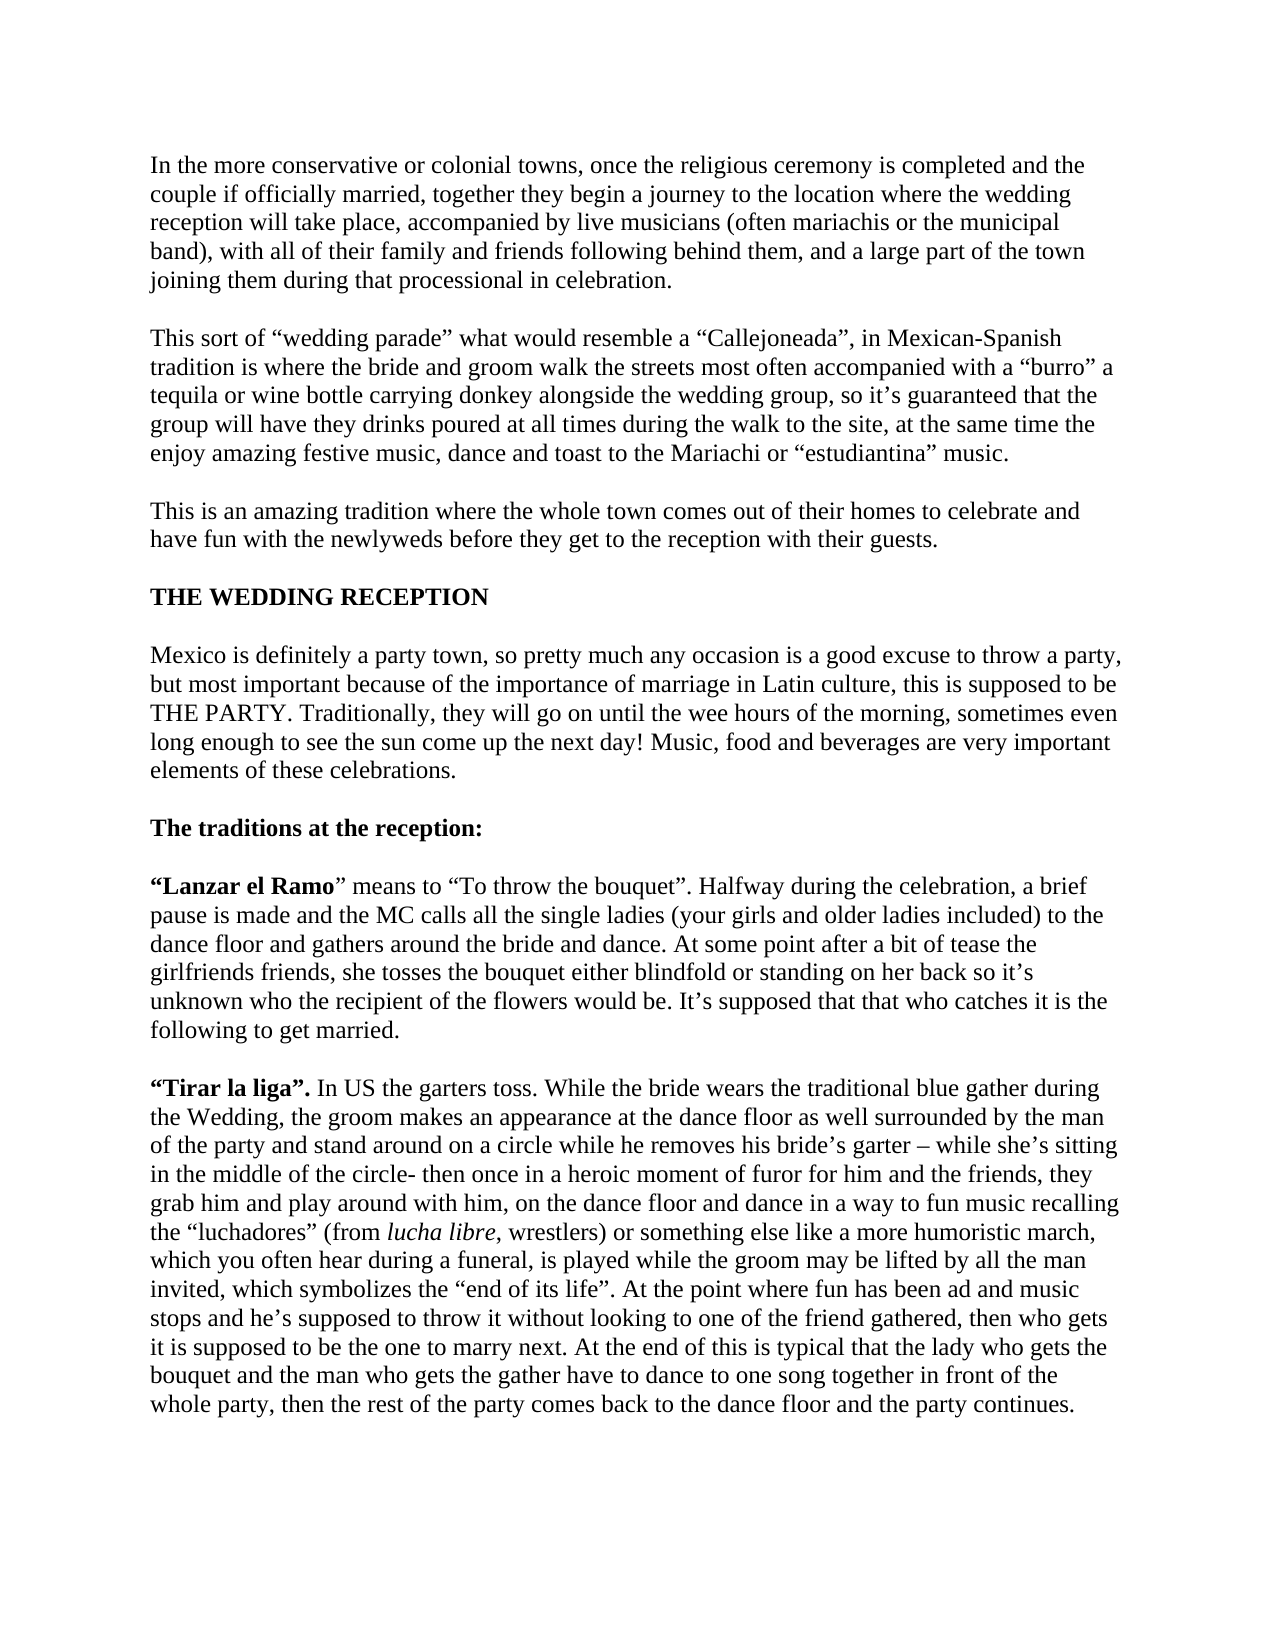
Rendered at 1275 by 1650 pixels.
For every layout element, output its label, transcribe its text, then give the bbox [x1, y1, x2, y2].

text “Tirar la liga”. In US the garters toss. While the bride wears the traditional blue gather during the Wedding, the groom makes an appearance at the dance floor as well surrounded by the man of the party and stand around on a circle while he removes his bride’s garter – while she’s sitting in the middle of the circle- then once in a heroic moment of furor for him and the friends, they grab him and play around with him, on the dance floor and dance in a way to fun music recalling the “luchadores” (from lucha libre, wrestlers) or something else like a more humoristic march, which you often hear during a funeral, is played while the groom may be lifted by all the man invited, which symbolizes the “end of its life”. At the point where fun has been ad and music stops and he’s supposed to throw it without looking to one of the friend gathered, then who gets it is supposed to be the one to marry next. At the end of this is typical that the lady who gets the bouquet and the man who gets the gather have to dance to one song together in front of the whole party, then the rest of the party comes back to the dance floor and the party continues. [150, 1073, 1125, 1418]
text Mexico is definitely a party town, so pretty much any occasion is a good excuse to throw a party, but most important because of the importance of marriage in Latin culture, this is supposed to be THE PARTY. Traditionally, they will go on until the wee hours of the morning, sometimes even long enough to see the sun come up the next day! Music, food and beverages are very important elements of these celebrations. [150, 640, 1125, 784]
text “Lanzar el Ramo” means to “To throw the bouquet”. Halfway during the celebration, a brief pause is made and the MC calls all the single ladies (your girls and older ladies included) to the dance floor and gathers around the bride and dance. At some point after a bit of tease the girlfriends friends, she tosses the bouquet either blindfold or standing on her back so it’s unknown who the recipient of the flowers would be. It’s supposed that that who catches it is the following to get married. [150, 871, 1125, 1044]
text In the more conservative or colonial towns, once the religious ceremony is completed and the couple if officially married, together they begin a journey to the location where the wedding reception will take place, accompanied by live musicians (often mariachis or the municipal band), with all of their family and friends following behind them, and a large part of the town joining them during that processional in celebration. [150, 150, 1125, 294]
text THE WEDDING RECEPTION [150, 582, 1125, 611]
text The traditions at the reception: [150, 813, 1125, 842]
text This sort of “wedding parade” what would resemble a “Callejoneada”, in Mexican-Spanish tradition is where the bride and groom walk the streets most often accompanied with a “burro” a tequila or wine bottle carrying donkey alongside the wedding group, so it’s guaranteed that the group will have they drinks poured at all times during the walk to the site, at the same time the enjoy amazing festive music, dance and toast to the Mariachi or “estudiantina” music. [150, 323, 1125, 467]
text This is an amazing tradition where the whole town comes out of their homes to celebrate and have fun with the newlyweds before they get to the reception with their guests. [150, 496, 1125, 553]
